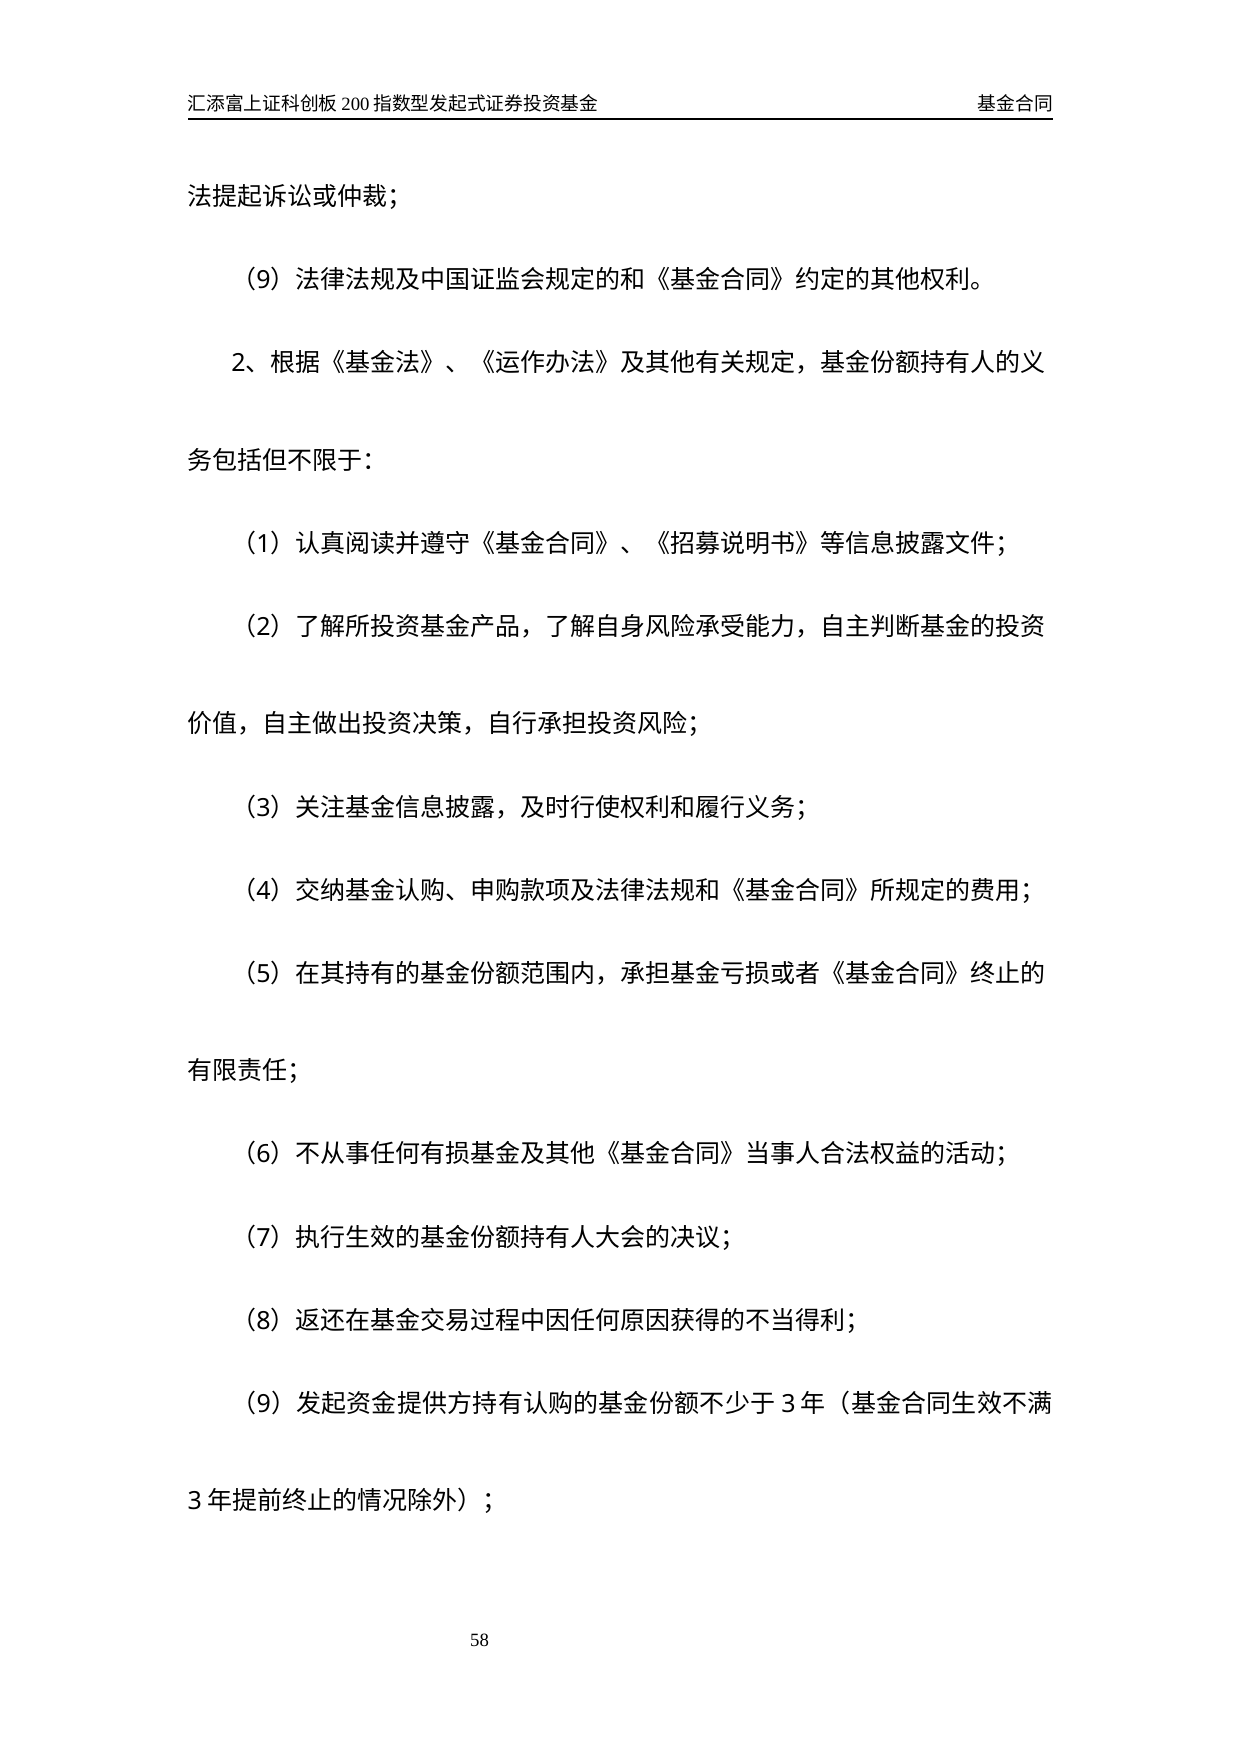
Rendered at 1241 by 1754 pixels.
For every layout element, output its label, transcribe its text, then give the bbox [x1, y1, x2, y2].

text （8）返还在基金交易过程中因任何原因获得的不当得利； [187, 1286, 1053, 1351]
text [187, 162, 1053, 227]
text （3）关注基金信息披露，及时行使权利和履行义务； [187, 773, 1053, 838]
text （2）了解所投资基金产品，了解自身风险承受能力，自主判断基金的投资价值，自主做出投资决策，自行承担投资风险； [187, 592, 1053, 754]
text （7）执行生效的基金份额持有人大会的决议； [187, 1203, 1053, 1268]
text （9）发起资金提供方持有认购的基金份额不少于3年（基金合同生效不满3年提前终止的情况除外）； [187, 1369, 1053, 1531]
text （1）认真阅读并遵守《基金合同》、《招募说明书》等信息披露文件； [187, 509, 1053, 574]
text 2、根据《基金法》、《运作办法》及其他有关规定，基金份额持有人的义务包括但不限于： [187, 328, 1053, 491]
text （6）不从事任何有损基金及其他《基金合同》当事人合法权益的活动； [187, 1119, 1053, 1184]
text （9）法律法规及中国证监会规定的和《基金合同》约定的其他权利。 [187, 245, 1053, 310]
text （4）交纳基金认购、申购款项及法律法规和《基金合同》所规定的费用； [187, 856, 1053, 921]
text （5）在其持有的基金份额范围内，承担基金亏损或者《基金合同》终止的有限责任； [187, 939, 1053, 1101]
